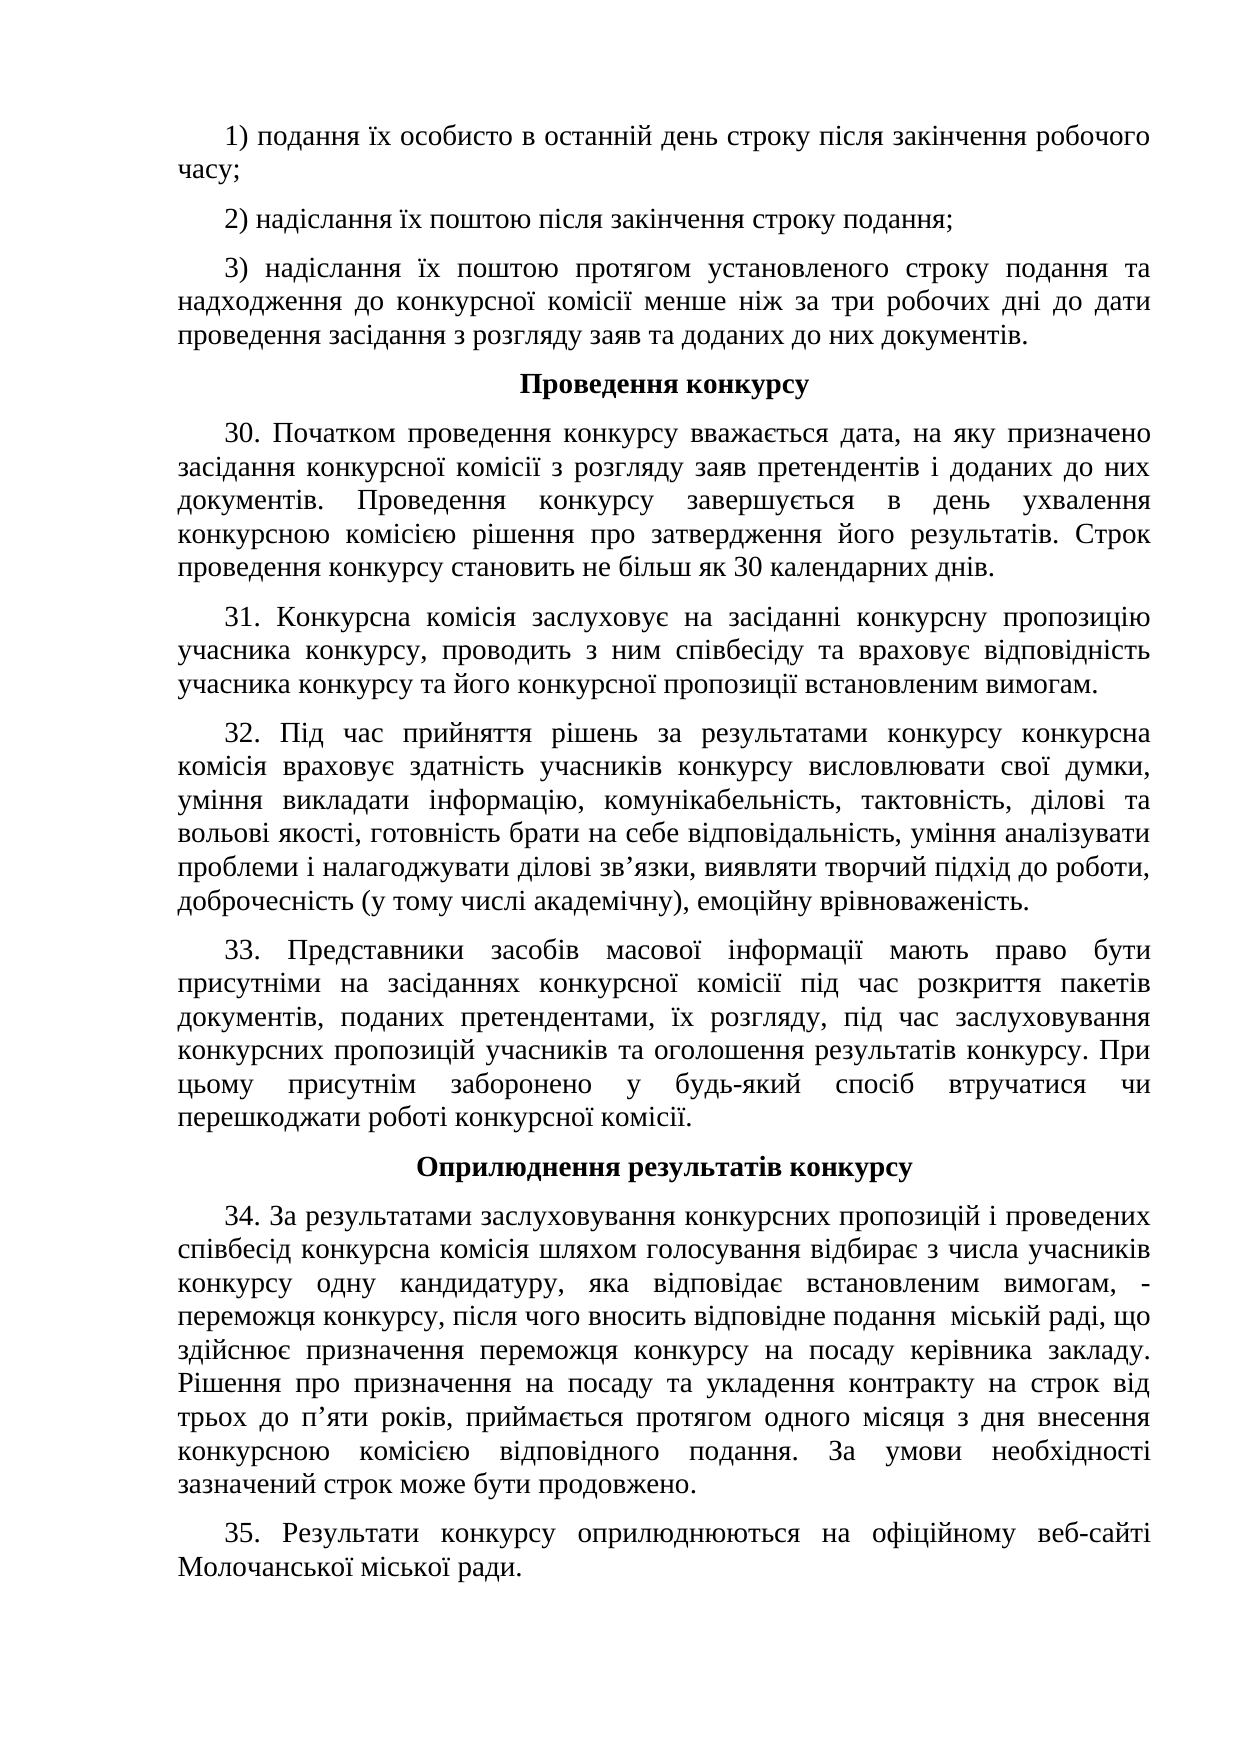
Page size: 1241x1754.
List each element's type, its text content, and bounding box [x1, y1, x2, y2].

text 30. Початком проведення конкурсу вважається дата, на яку призначено засідання конкурсної комісії з розгляду заяв претендентів і доданих до них документів. Проведення конкурсу завершується в день ухвалення конкурсною комісією рішення про затвердження його результатів. Строк проведення конкурсу становить не більш як 30 календарних днів. [177, 415, 1152, 583]
text 31. Конкурсна комісія заслуховує на засіданні конкурсну пропозицію учасника конкурсу, проводить з ним співбесіду та враховує відповідність учасника конкурсу та його конкурсної пропозиції встановленим вимогам. [177, 599, 1152, 699]
text Оприлюднення результатів конкурсу [224, 1149, 1105, 1182]
text 1) подання їх особисто в останній день строку після закінчення робочого часу; [177, 118, 1152, 185]
text Проведення конкурсу [224, 366, 1105, 400]
text 33. Представники засобів масової інформації мають право бути присутніми на засіданнях конкурсної комісії під час розкриття пакетів документів, поданих претендентами, їх розгляду, під час заслуховування конкурсних пропозицій учасників та оголошення результатів конкурсу. При цьому присутнім заборонено у будь-який спосіб втручатися чи перешкоджати роботі конкурсної комісії. [177, 932, 1152, 1133]
text 34. За результатами заслуховування конкурсних пропозицій і проведених співбесід конкурсна комісія шляхом голосування відбирає з числа учасників конкурсу одну кандидатуру, яка відповідає встановленим вимогам, - переможця конкурсу, після чого вносить відповідне подання міській раді, що здійснює призначення переможця конкурсу на посаду керівника закладу. Рішення про призначення на посаду та укладення контракту на строк від трьох до п’яти років, приймається протягом одного місяця з дня внесення конкурсною комісією відповідного подання. За умови необхідності зазначений строк може бути продовжено. [177, 1198, 1152, 1500]
text 32. Під час прийняття рішень за результатами конкурсу конкурсна комісія враховує здатність учасників конкурсу висловлювати свої думки, уміння викладати інформацію, комунікабельність, тактовність, ділові та вольові якості, готовність брати на себе відповідальність, уміння аналізувати проблеми і налагоджувати ділові зв’язки, виявляти творчий підхід до роботи, доброчесність (у тому числі академічну), емоційну врівноваженість. [177, 715, 1152, 916]
text 35. Результати конкурсу оприлюднюються на офіційному веб-сайті Молочанської міської ради. [177, 1515, 1152, 1582]
text 3) надіслання їх поштою протягом установленого строку подання та надходження до конкурсної комісії менше ніж за три робочих дні до дати проведення засідання з розгляду заяв та доданих до них документів. [177, 250, 1152, 351]
text 2) надіслання їх поштою після закінчення строку подання; [177, 201, 1152, 234]
